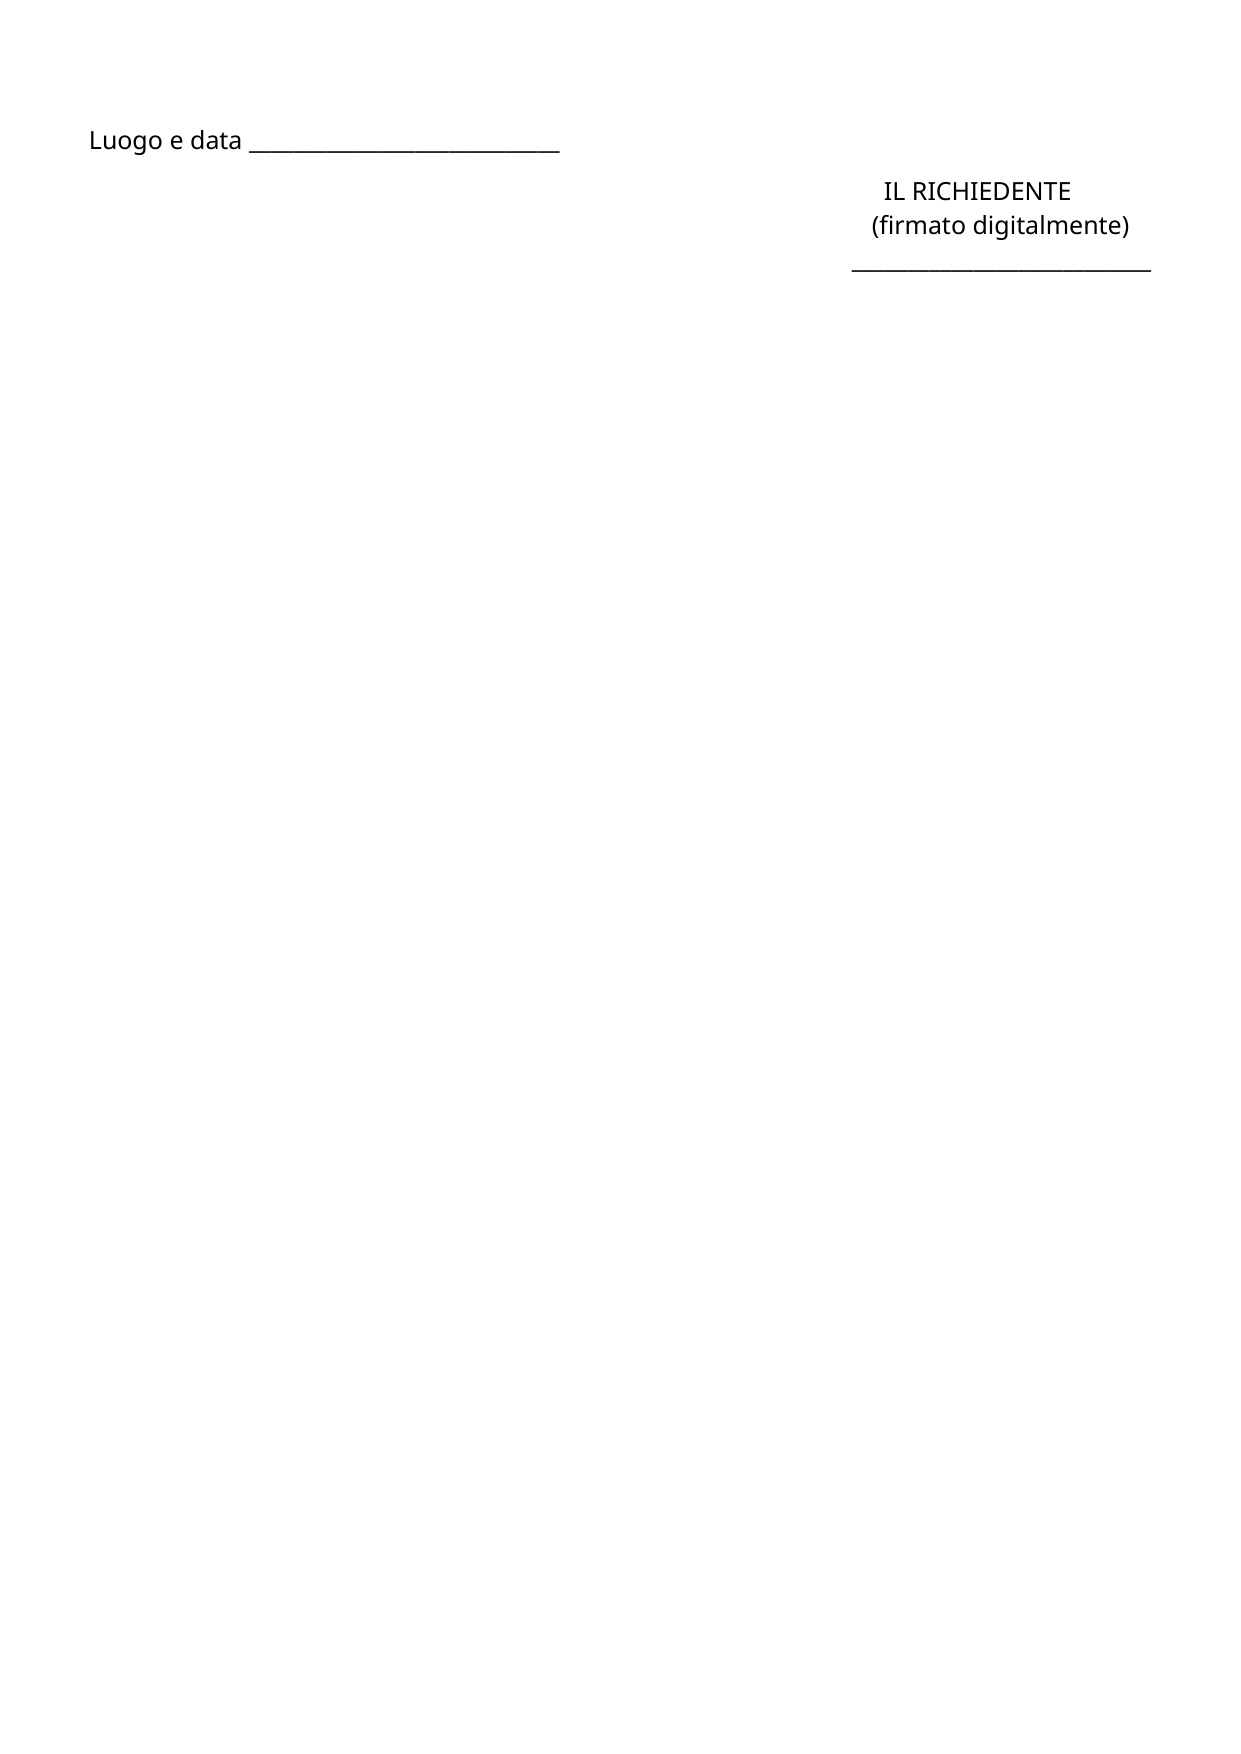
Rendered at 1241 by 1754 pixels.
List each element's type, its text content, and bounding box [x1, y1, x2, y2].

text Luogo e data ____________________________ [89, 123, 1151, 157]
text IL RICHIEDENTE [89, 174, 1151, 208]
text (firmato digitalmente) [89, 208, 1151, 242]
text ___________________________ [89, 242, 1151, 276]
